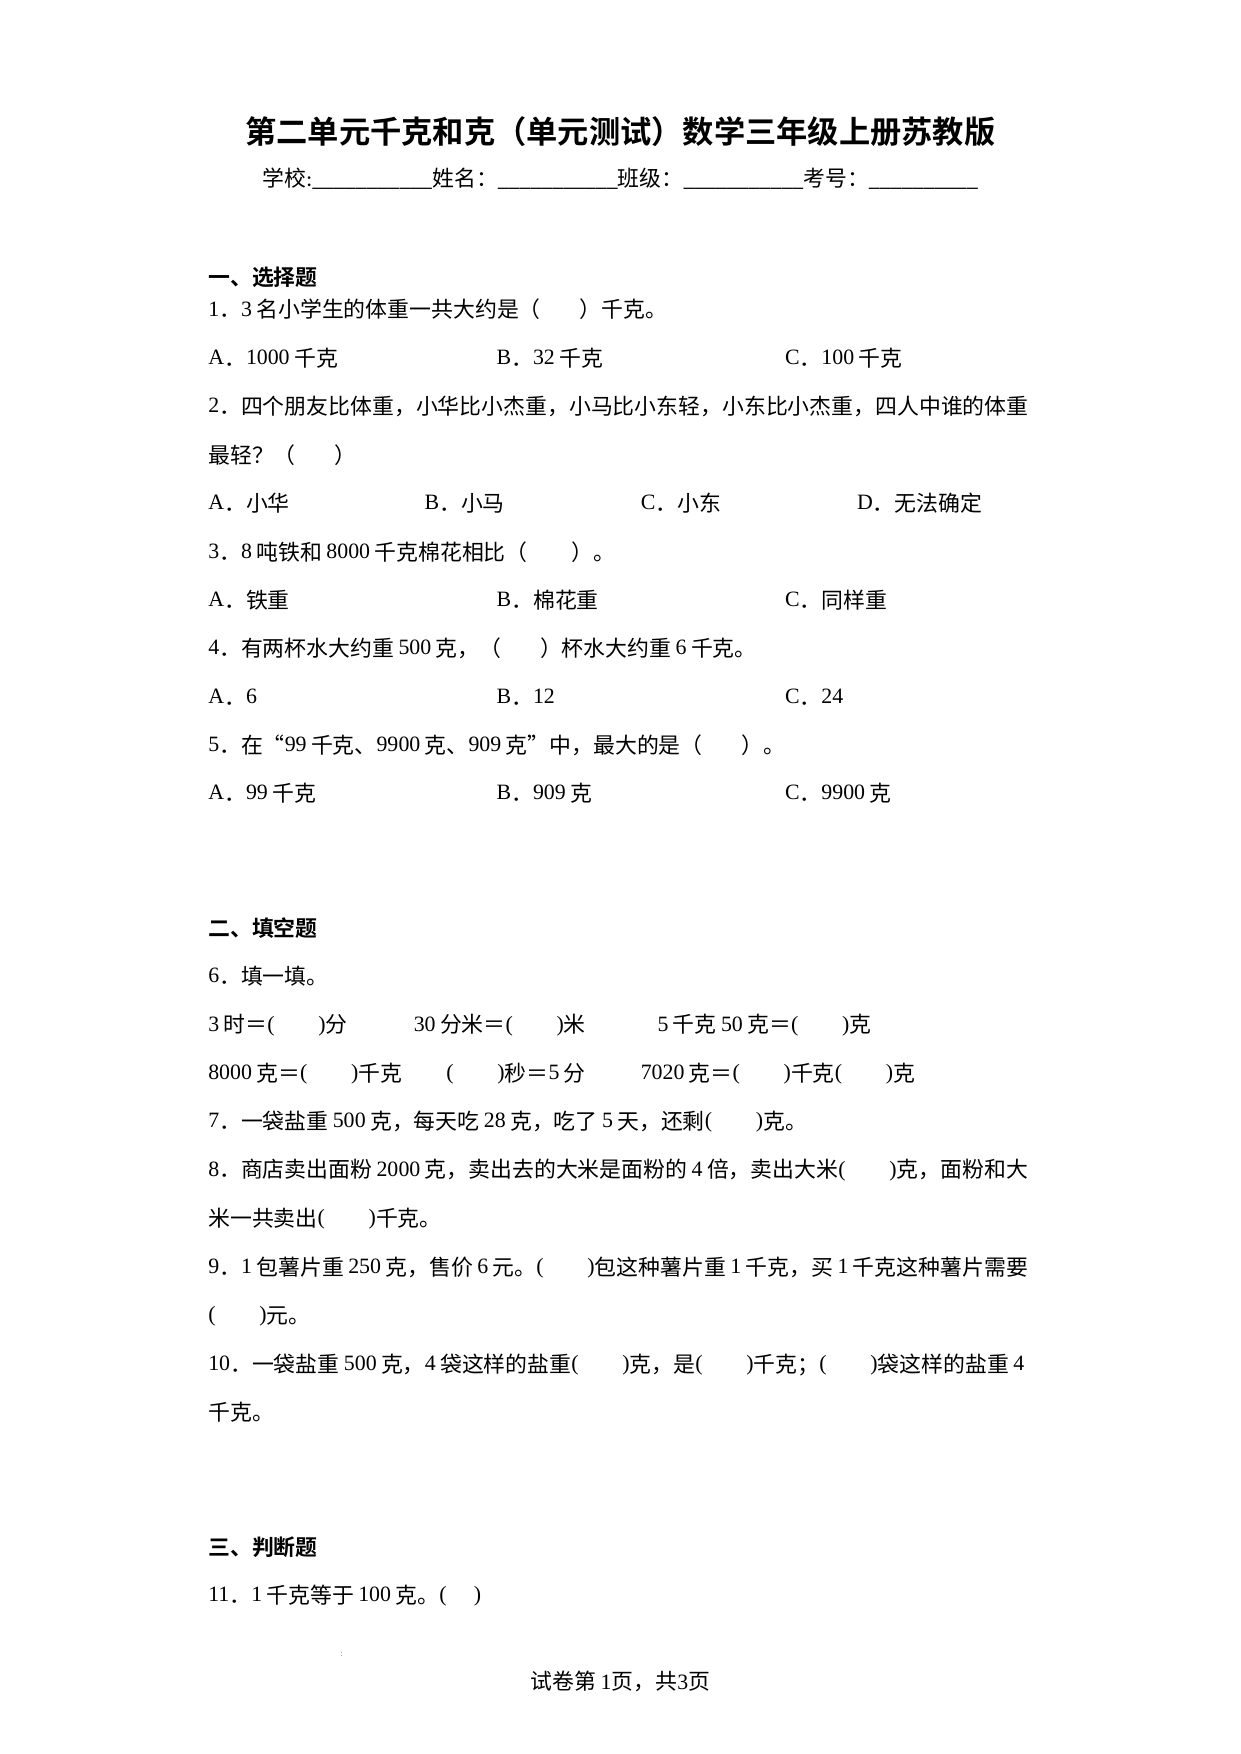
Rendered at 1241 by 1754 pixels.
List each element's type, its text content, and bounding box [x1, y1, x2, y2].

text A．6 B．12 C．24 [208, 679, 1032, 712]
text A．小华 B．小马 C．小东 D．无法确定 [208, 486, 1032, 518]
text 6．填一填。 [208, 959, 1032, 991]
text A．铁重 B．棉花重 C．同样重 [208, 582, 1032, 615]
text A．1000千克 B．32千克 C．100千克 [208, 340, 1032, 373]
text 10．一袋盐重500克，4袋这样的盐重( )克，是( )千克；( )袋这样的盐重4千克。 [208, 1346, 1032, 1427]
text 4．有两杯水大约重500克，（ ）杯水大约重6千克。 [208, 631, 1032, 663]
text 第二单元千克和克（单元测试）数学三年级上册苏教版 [208, 97, 1032, 162]
text 1．3名小学生的体重一共大约是（ ）千克。 [208, 292, 1032, 324]
text 11．1千克等于100克。( ) [208, 1578, 1032, 1610]
text 三、判断题 [208, 1529, 1032, 1562]
text 2．四个朋友比体重，小华比小杰重，小马比小东轻，小东比小杰重，四人中谁的体重最轻？（ ） [208, 389, 1032, 470]
text 8．商店卖出面粉2000克，卖出去的大米是面粉的4倍，卖出大米( )克，面粉和大米一共卖出( )千克。 [208, 1152, 1032, 1233]
text 8000克＝( )千克 ( )秒＝5分 7020克＝( )千克( )克 [208, 1055, 1032, 1088]
text 学校:___________姓名：___________班级：___________考号：__________ [208, 162, 1032, 194]
text 3时＝( )分 30分米＝( )米 5千克50克＝( )克 [208, 1007, 1032, 1039]
text A．99千克 B．909克 C．9900克 [208, 776, 1032, 808]
text 7．一袋盐重500克，每天吃28克，吃了5天，还剩( )克。 [208, 1104, 1032, 1136]
text 9．1包薯片重250克，售价6元。( )包这种薯片重1千克，买1千克这种薯片需要( )元。 [208, 1249, 1032, 1330]
text 5．在“99千克、9900克、909克”中，最大的是（ ）。 [208, 727, 1032, 760]
text 二、填空题 [208, 910, 1032, 943]
text 一、选择题 [208, 259, 1032, 292]
text 3．8吨铁和8000千克棉花相比（ ）。 [208, 534, 1032, 567]
